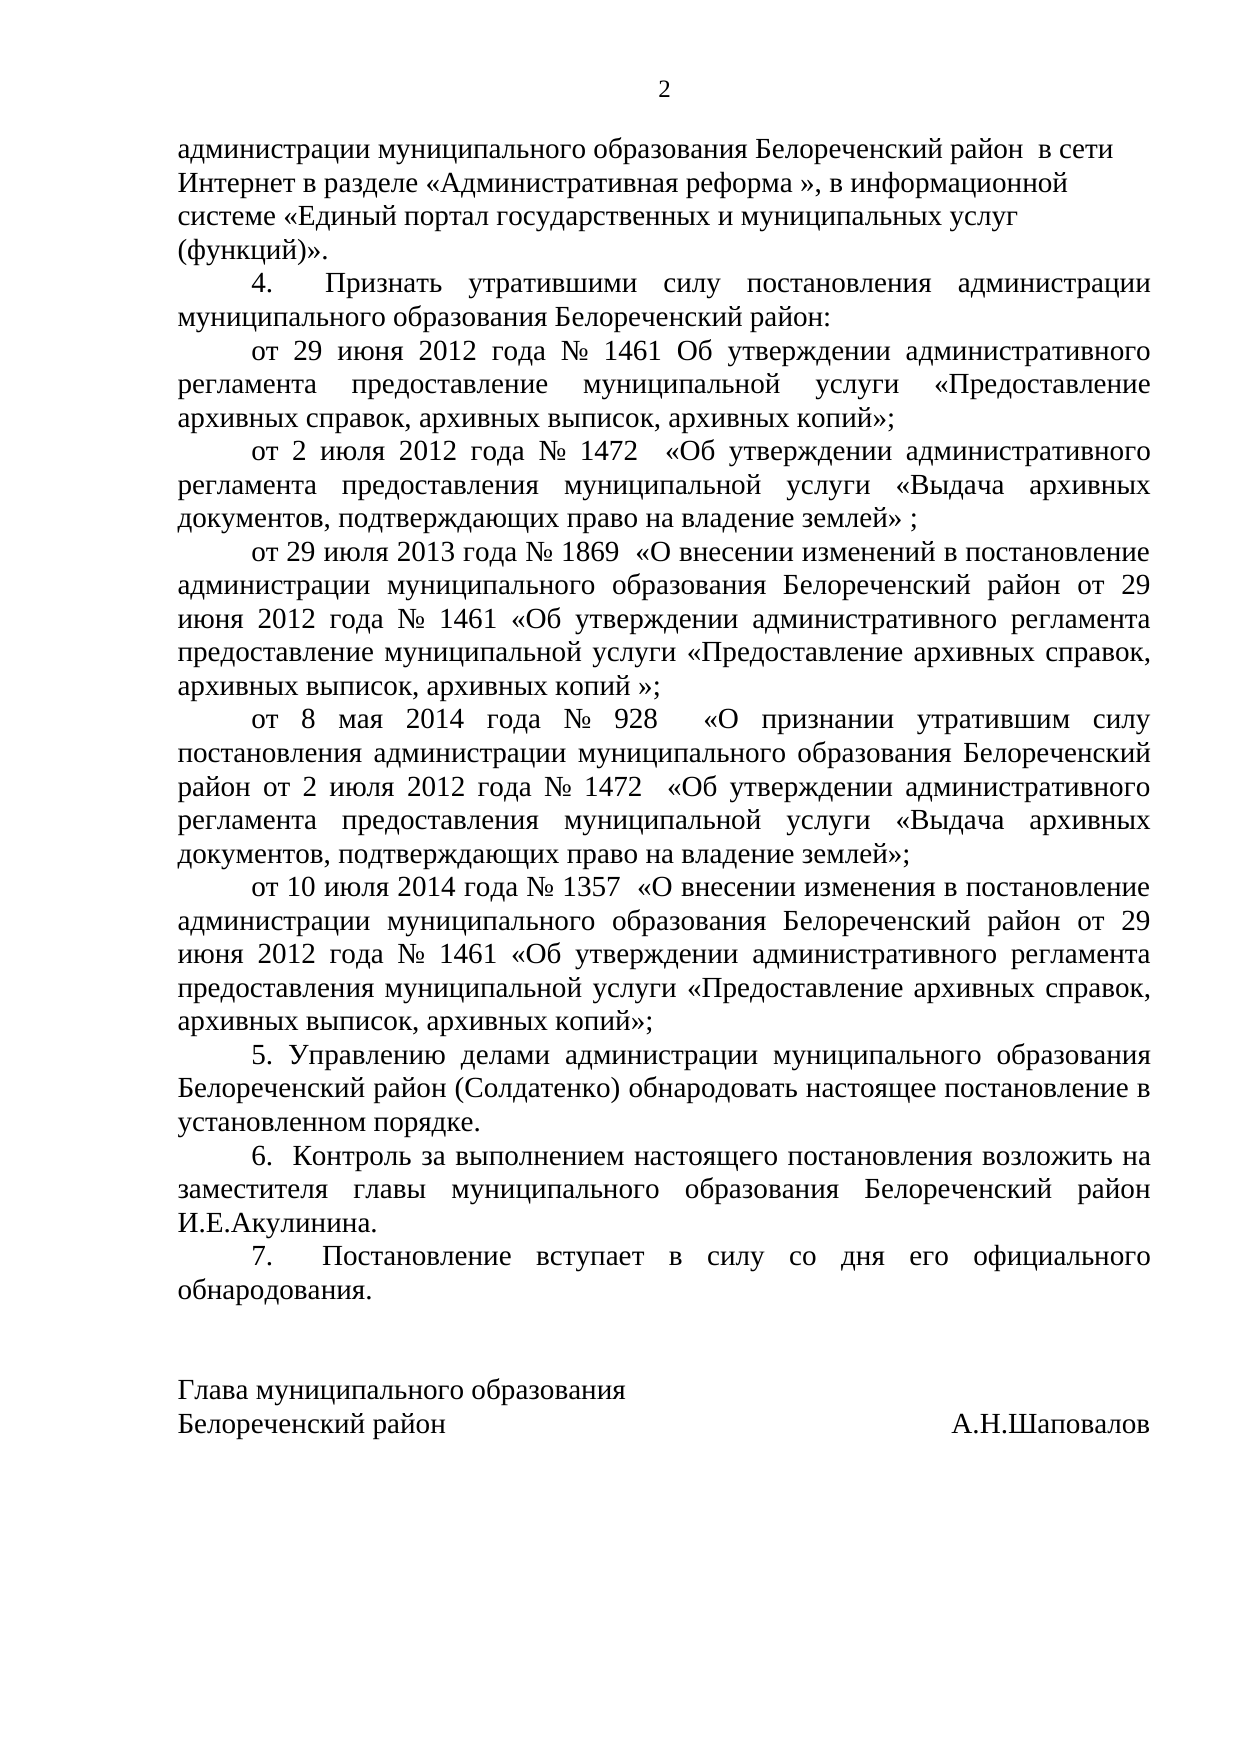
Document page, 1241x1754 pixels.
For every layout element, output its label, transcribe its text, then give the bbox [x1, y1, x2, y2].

text от 10 июля 2014 года № 1357 «О внесении изменения в постановление администрации муниципального образования Белореченский район от 29 июня 2012 года № 1461 «Об утверждении административного регламента предоставления муниципальной услуги «Предоставление архивных справок, архивных выписок, архивных копий»; [177, 869, 1152, 1037]
text от 29 июня 2012 года № 1461 Об утверждении административного регламента предоставление муниципальной услуги «Предоставление архивных справок, архивных выписок, архивных копий»; [177, 333, 1152, 433]
text от 8 мая 2014 года № 928 «О признании утратившим силу постановления администрации муниципального образования Белореченский район от 2 июля 2012 года № 1472 «Об утверждении административного регламента предоставления муниципальной услуги «Выдача архивных документов, подтверждающих право на владение землей»; [177, 702, 1152, 869]
text 6. Контроль за выполнением настоящего постановления возложить на заместителя главы муниципального образования Белореченский район И.Е.Акулинина. [177, 1138, 1152, 1238]
text от 29 июля 2013 года № 1869 «О внесении изменений в постановление администрации муниципального образования Белореченский район от 29 июня 2012 года № 1461 «Об утверждении административного регламента предоставление муниципальной услуги «Предоставление архивных справок, архивных выписок, архивных копий »; [177, 534, 1152, 702]
text 5. Управлению делами администрации муниципального образования Белореченский район (Солдатенко) обнародовать настоящее постановление в установленном порядке. [177, 1037, 1152, 1138]
text 4. Признать утратившими силу постановления администрации муниципального образования Белореченский район: [177, 266, 1152, 333]
text 7. Постановление вступает в силу со дня его официального обнародования. [177, 1238, 1152, 1305]
text от 2 июля 2012 года № 1472 «Об утверждении административного регламента предоставления муниципальной услуги «Выдача архивных документов, подтверждающих право на владение землей» ; [177, 433, 1152, 534]
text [177, 131, 1152, 266]
text Белореченский район А.Н.Шаповалов [177, 1406, 1152, 1439]
text Глава муниципального образования [177, 1372, 1152, 1406]
